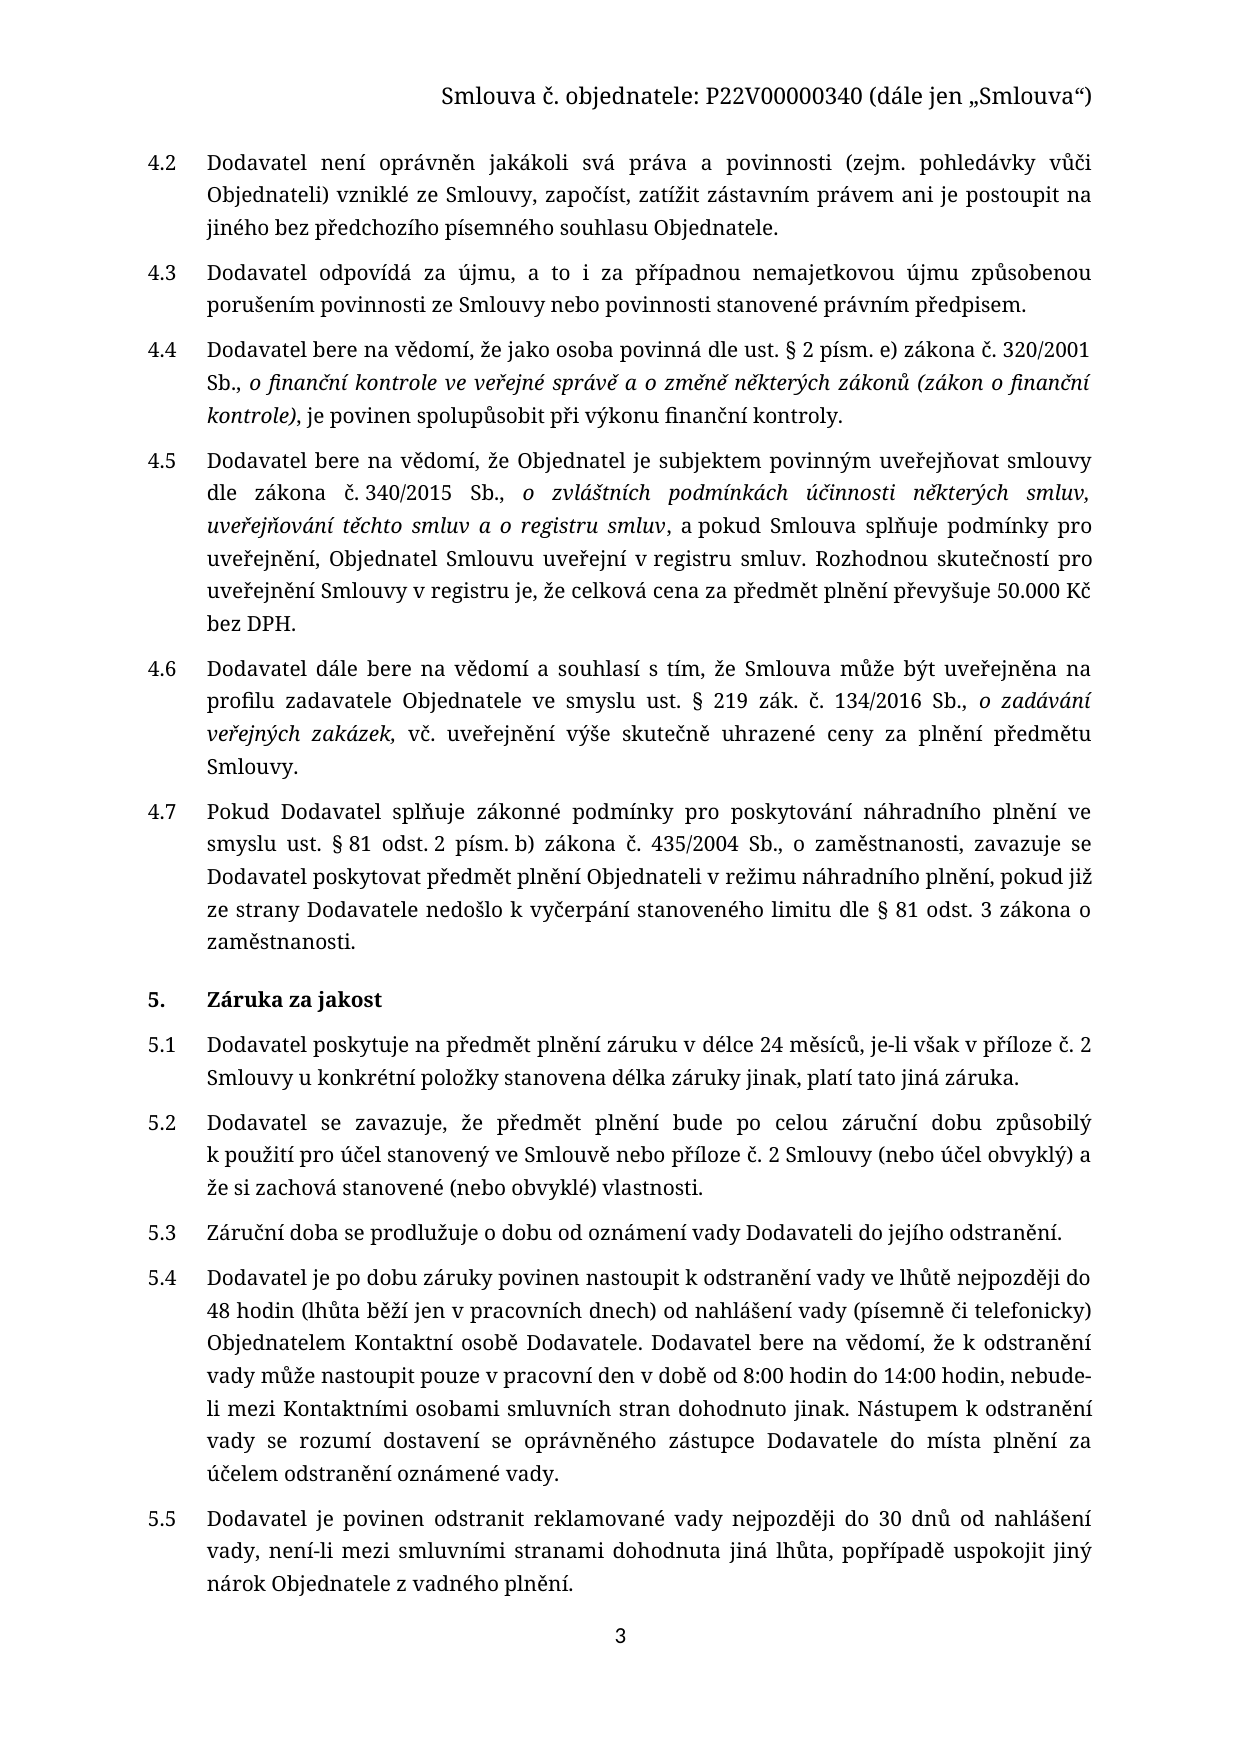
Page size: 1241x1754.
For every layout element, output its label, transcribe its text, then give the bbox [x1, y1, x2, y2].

list Dodavatel bere na vědomí, že Objednatel je subjektem povinným uveřejňovat smlouvy dle zákona č. 340/2015 Sb., o zvláštních podmínkách účinnosti některých smluv, uveřejňování těchto smluv a o registru smluv, a pokud Smlouva splňuje podmínky pro uveřejnění, Objednatel Smlouvu uveřejní v registru smluv. Rozhodnou skutečností pro uveřejnění Smlouvy v registru je, že celková cena za předmět plnění převyšuje 50.000 Kč bez DPH. [148, 446, 1093, 637]
list Dodavatel dále bere na vědomí a souhlasí s tím, že Smlouva může být uveřejněna na profilu zadavatele Objednatele ve smyslu ust. § 219 zák. č. 134/2016 Sb., o zadávání veřejných zakázek, vč. uveřejnění výše skutečně uhrazené ceny za plnění předmětu Smlouvy. [148, 654, 1093, 780]
list Dodavatel se zavazuje, že předmět plnění bude po celou záruční dobu způsobilý k použití pro účel stanovený ve Smlouvě nebo příloze č. 2 Smlouvy (nebo účel obvyklý) a že si zachová stanovené (nebo obvyklé) vlastnosti. [148, 1108, 1093, 1201]
list Dodavatel bere na vědomí, že jako osoba povinná dle ust. § 2 písm. e) zákona č. 320/2001 Sb., o finanční kontrole ve veřejné správě a o změně některých zákonů (zákon o finanční kontrole), je povinen spolupůsobit při výkonu finanční kontroly. [148, 336, 1093, 429]
list Dodavatel je povinen odstranit reklamované vady nejpozději do 30 dnů od nahlášení vady, není-li mezi smluvními stranami dohodnuta jiná lhůta, popřípadě uspokojit jiný nárok Objednatele z vadného plnění. [148, 1504, 1093, 1598]
list Dodavatel je po dobu záruky povinen nastoupit k odstranění vady ve lhůtě nejpozději do 48 hodin (lhůta běží jen v pracovních dnech) od nahlášení vady (písemně či telefonicky) Objednatelem Kontaktní osobě Dodavatele. Dodavatel bere na vědomí, že k odstranění vady může nastoupit pouze v pracovní den v době od 8:00 hodin do 14:00 hodin, nebude-li mezi Kontaktními osobami smluvních stran dohodnuto jinak. Nástupem k odstranění vady se rozumí dostavení se oprávněného zástupce Dodavatele do místa plnění za účelem odstranění oznámené vady. [148, 1263, 1093, 1487]
list Pokud Dodavatel splňuje zákonné podmínky pro poskytování náhradního plnění ve smyslu ust. § 81 odst. 2 písm. b) zákona č. 435/2004 Sb., o zaměstnanosti, zavazuje se Dodavatel poskytovat předmět plnění Objednateli v režimu náhradního plnění, pokud již ze strany Dodavatele nedošlo k vyčerpání stanoveného limitu dle § 81 odst. 3 zákona o zaměstnanosti. [148, 797, 1093, 956]
list Dodavatel není oprávněn jakákoli svá práva a povinnosti (zejm. pohledávky vůči Objednateli) vzniklé ze Smlouvy, započíst, zatížit zástavním právem ani je postoupit na jiného bez předchozího písemného souhlasu Objednatele. [148, 148, 1093, 241]
list Dodavatel poskytuje na předmět plnění záruku v délce 24 měsíců, je-li však v příloze č. 2 Smlouvy u konkrétní položky stanovena délka záruky jinak, platí tato jiná záruka. [148, 1030, 1093, 1091]
list Záruka za jakost [148, 985, 1093, 1013]
list Záruční doba se prodlužuje o dobu od oznámení vady Dodavateli do jejího odstranění. [148, 1218, 1093, 1247]
list Dodavatel odpovídá za újmu, a to i za případnou nemajetkovou újmu způsobenou porušením povinnosti ze Smlouvy nebo povinnosti stanovené právním předpisem. [148, 258, 1093, 319]
